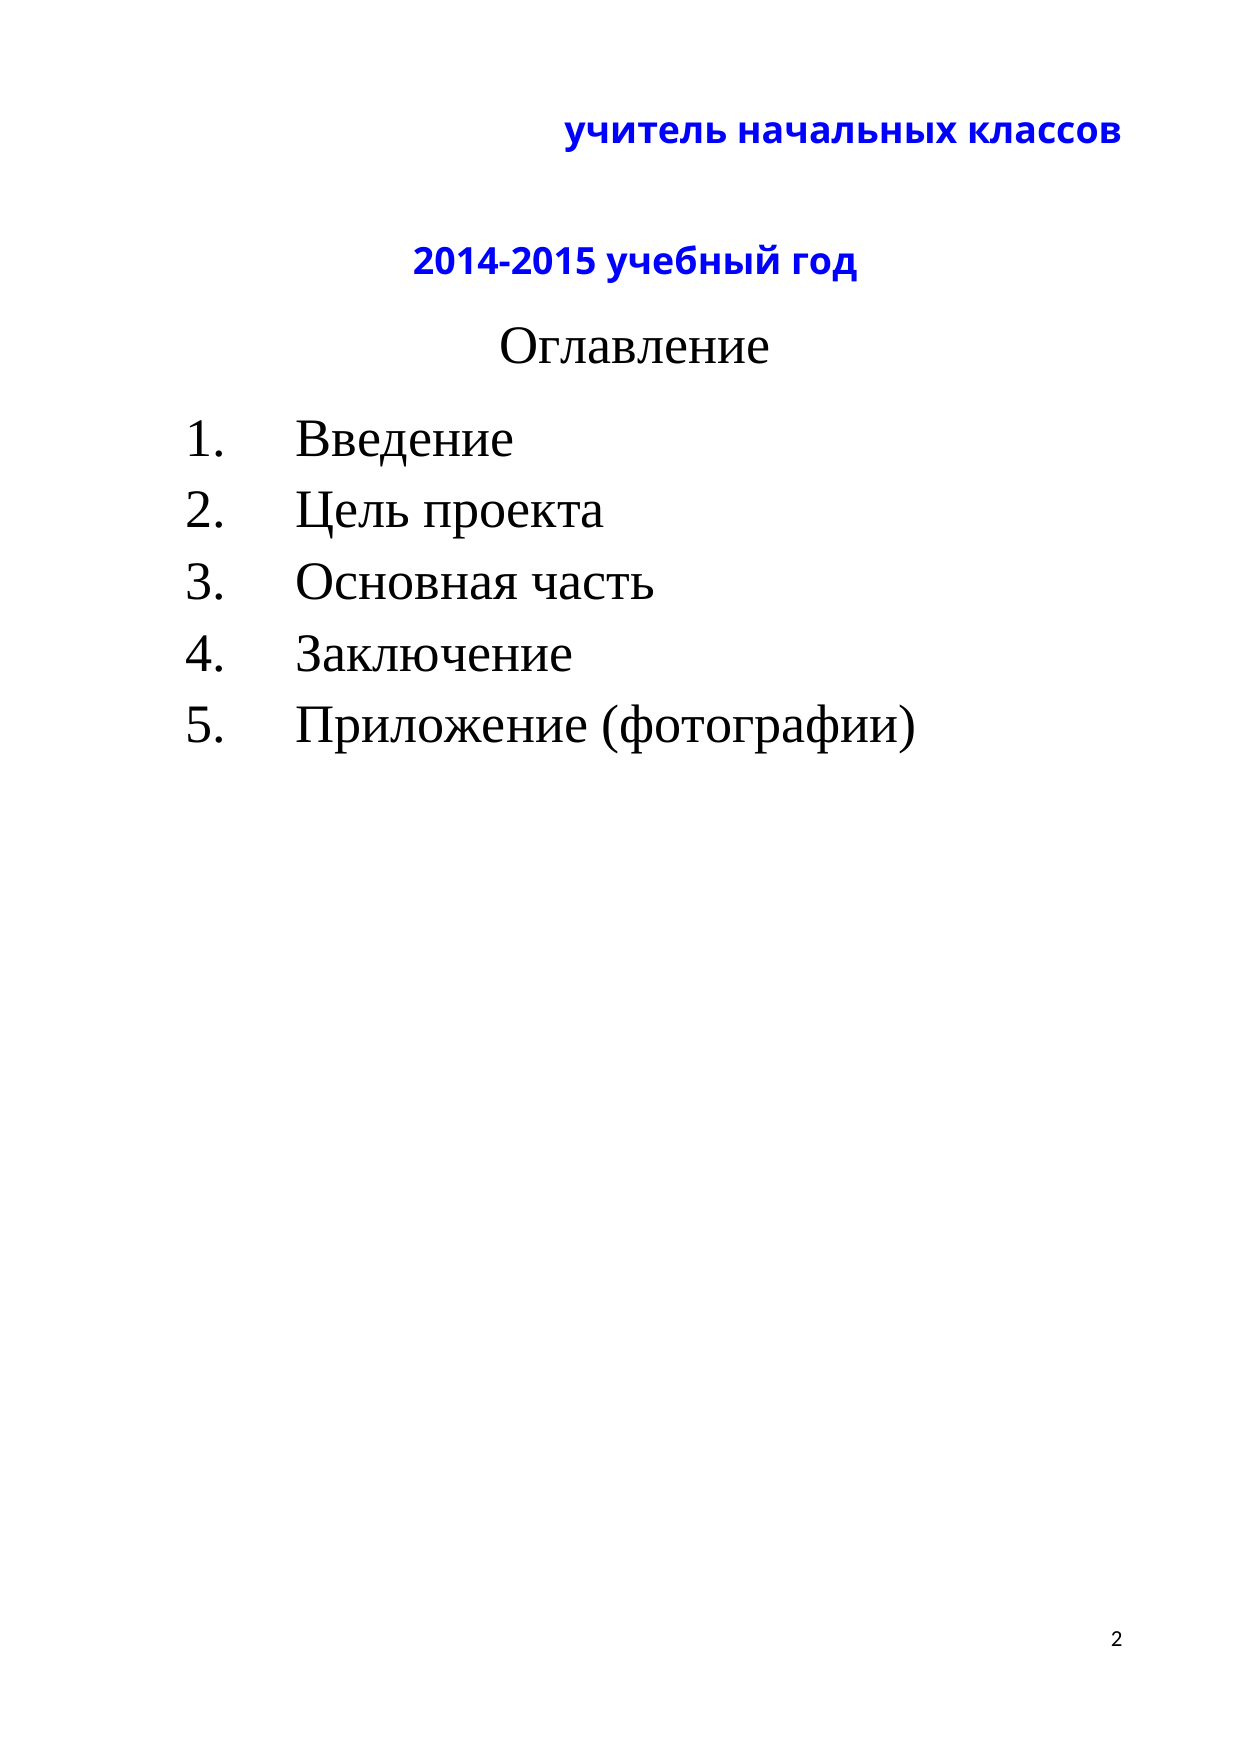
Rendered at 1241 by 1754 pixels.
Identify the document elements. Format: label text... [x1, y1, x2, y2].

list Заключение [185, 621, 1122, 683]
list Приложение (фотографии) [185, 692, 1122, 754]
text Оглавление [148, 313, 1122, 376]
text 2014-2015 учебный год [148, 234, 1122, 285]
list Цель проекта [185, 477, 1122, 540]
list Основная часть [185, 549, 1122, 611]
text учитель начальных классов [148, 103, 1122, 154]
list Введение [185, 406, 1122, 468]
